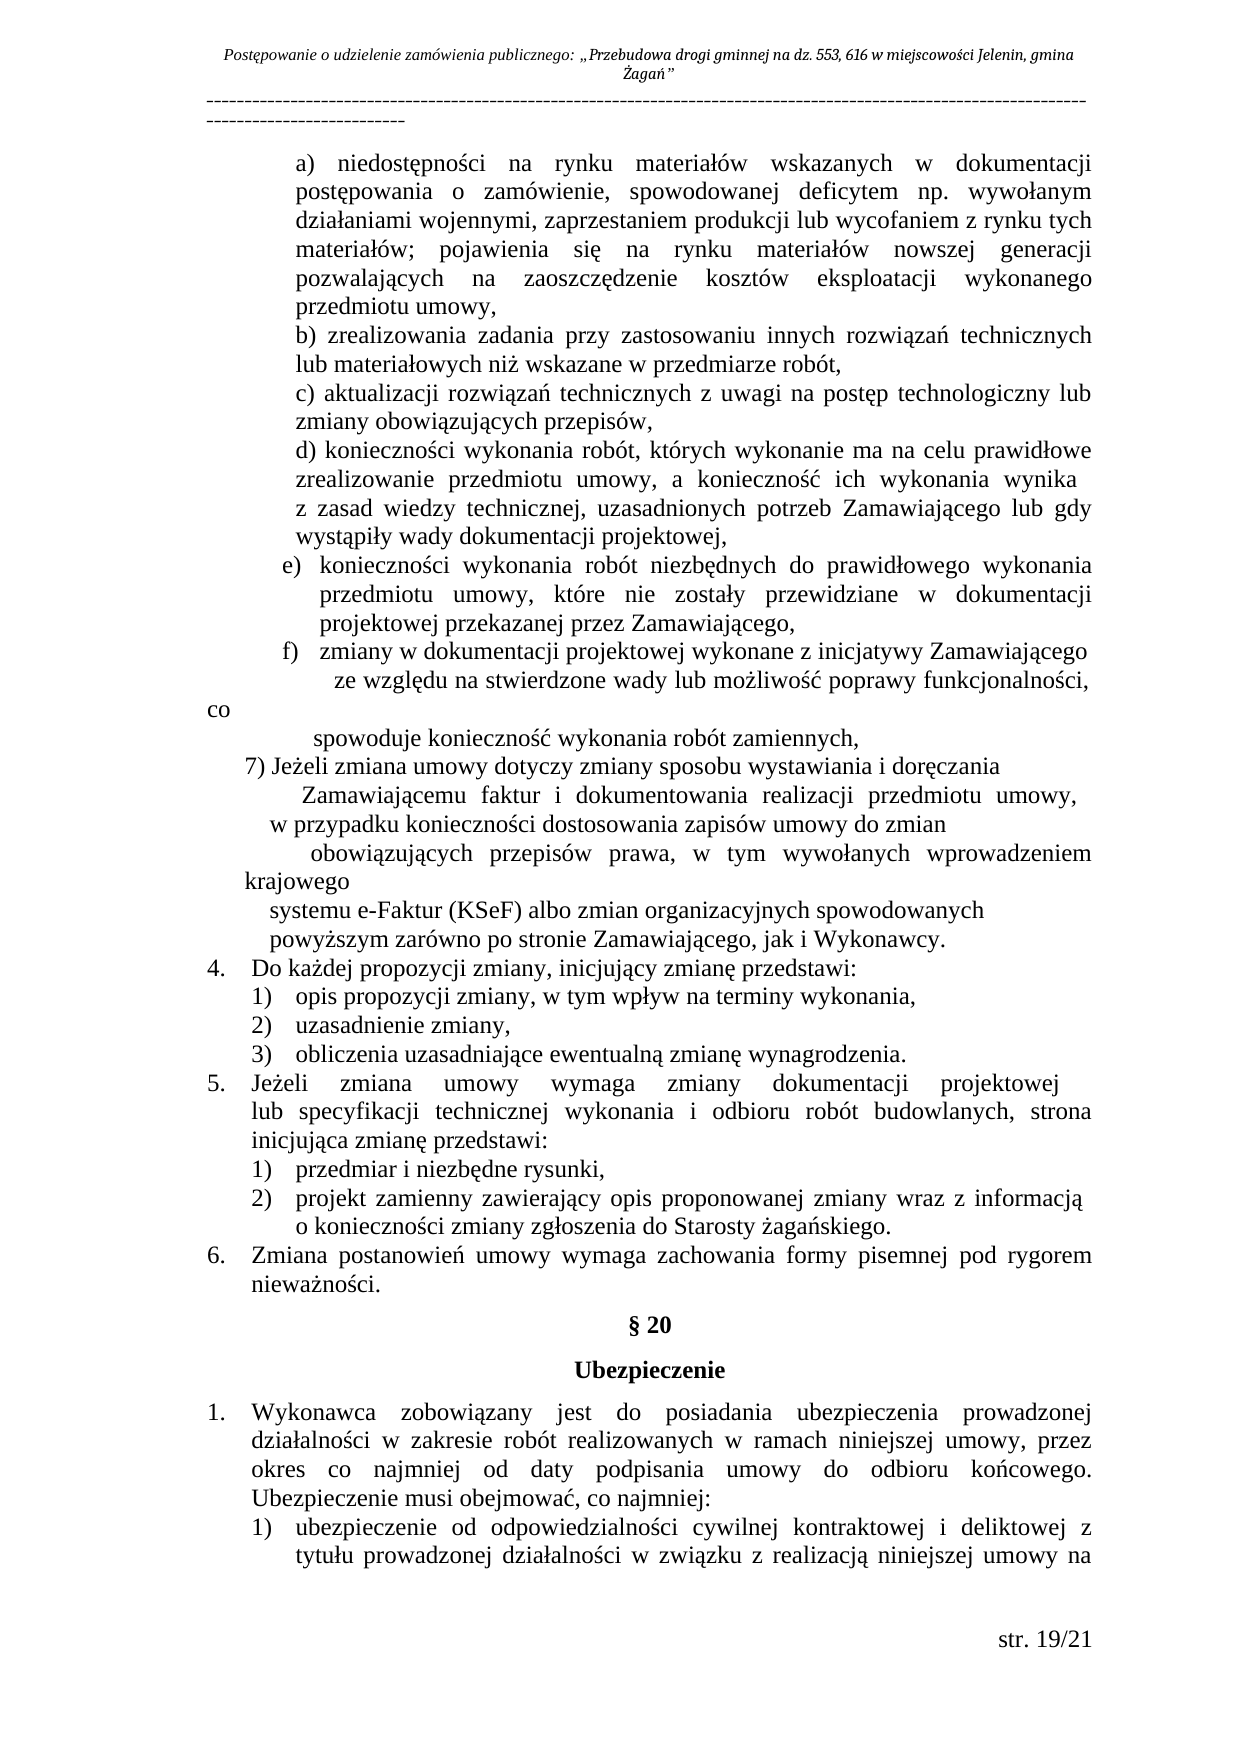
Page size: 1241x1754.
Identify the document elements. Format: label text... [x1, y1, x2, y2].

list opis propozycji zmiany, w tym wpływ na terminy wykonania, [251, 981, 1092, 1010]
list Zmiana postanowień umowy wymaga zachowania formy pisemnej pod rygorem nieważności. [207, 1240, 1092, 1298]
text § 20 [207, 1310, 1092, 1339]
text c) aktualizacji rozwiązań technicznych z uwagi na postęp technologiczny lub zmiany obowiązujących przepisów, [295, 378, 1092, 435]
list Do każdej propozycji zmiany, inicjujący zmianę przedstawi: [207, 953, 1092, 981]
list Jeżeli zmiana umowy wymaga zmiany dokumentacji projektowej lub specyfikacji technicznej wykonania i odbioru robót budowlanych, strona inicjująca zmianę przedstawi: [207, 1068, 1092, 1154]
list zmiany w dokumentacji projektowej wykonane z inicjatywy Zamawiającego [282, 636, 1092, 665]
text spowoduje konieczność wykonania robót zamiennych, [207, 723, 1092, 751]
text obowiązujących przepisów prawa, w tym wywołanych wprowadzeniem krajowego [244, 838, 1092, 895]
text b) zrealizowania zadania przy zastosowaniu innych rozwiązań technicznych lub materiałowych niż wskazane w przedmiarze robót, [295, 320, 1092, 378]
text ze względu na stwierdzone wady lub możliwość poprawy funkcjonalności, co [207, 665, 1092, 723]
list przedmiar i niezbędne rysunki, [251, 1154, 1092, 1183]
list konieczności wykonania robót niezbędnych do prawidłowego wykonania przedmiotu umowy, które nie zostały przewidziane w dokumentacji projektowej przekazanej przez Zamawiającego, [282, 550, 1092, 636]
list Wykonawca zobowiązany jest do posiadania ubezpieczenia prowadzonej działalności w zakresie robót realizowanych w ramach niniejszej umowy, przez okres co najmniej od daty podpisania umowy do odbioru końcowego. Ubezpieczenie musi obejmować, co najmniej: [207, 1397, 1092, 1512]
text Zamawiającemu faktur i dokumentowania realizacji przedmiotu umowy, w przypadku konieczności dostosowania zapisów umowy do zmian [244, 780, 1092, 838]
list uzasadnienie zmiany, [251, 1010, 1092, 1039]
text 7) Jeżeli zmiana umowy dotyczy zmiany sposobu wystawiania i doręczania [244, 751, 1092, 780]
list obliczenia uzasadniające ewentualną zmianę wynagrodzenia. [251, 1039, 1092, 1068]
text d) konieczności wykonania robót, których wykonanie ma na celu prawidłowe zrealizowanie przedmiotu umowy, a konieczność ich wykonania wynika z zasad wiedzy technicznej, uzasadnionych potrzeb Zamawiającego lub gdy wystąpiły wady dokumentacji projektowej, [295, 435, 1092, 550]
text a) niedostępności na rynku materiałów wskazanych w dokumentacji postępowania o zamówienie, spowodowanej deficytem np. wywołanym działaniami wojennymi, zaprzestaniem produkcji lub wycofaniem z rynku tych materiałów; pojawienia się na rynku materiałów nowszej generacji pozwalających na zaoszczędzenie kosztów eksploatacji wykonanego przedmiotu umowy, [295, 148, 1092, 320]
text systemu e-Faktur (KSeF) albo zmian organizacyjnych spowodowanych [244, 895, 1092, 924]
text powyższym zarówno po stronie Zamawiającego, jak i Wykonawcy. [244, 924, 1092, 953]
list projekt zamienny zawierający opis proponowanej zmiany wraz z informacją o konieczności zmiany zgłoszenia do Starosty żagańskiego. [251, 1183, 1092, 1240]
text Ubezpieczenie [207, 1356, 1092, 1384]
